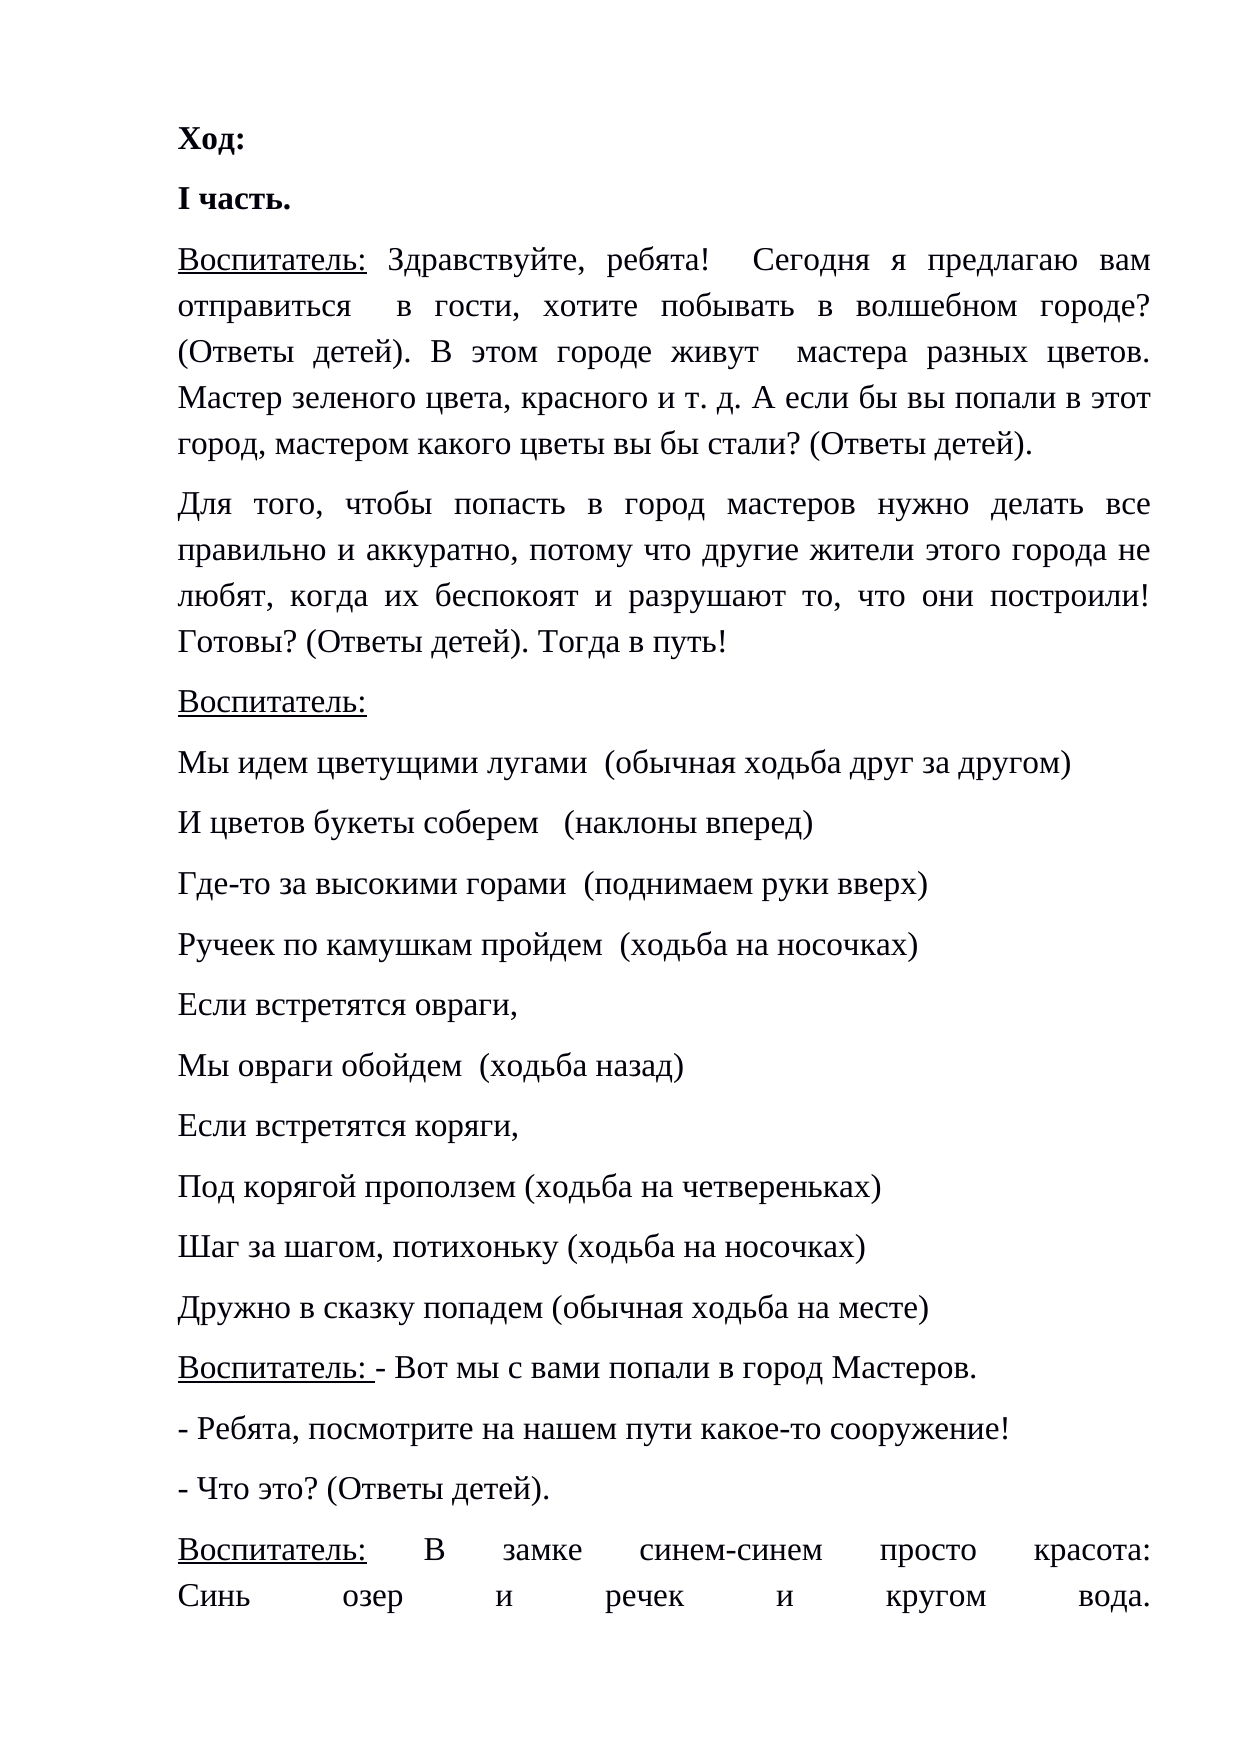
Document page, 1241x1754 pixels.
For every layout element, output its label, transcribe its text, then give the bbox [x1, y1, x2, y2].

text Ход: [177, 118, 1152, 156]
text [177, 1529, 1152, 1613]
text Если встретятся коряги, [177, 1105, 1152, 1144]
text Под корягой проползем (ходьба на четвереньках) [177, 1166, 1152, 1204]
text И цветов букеты соберем (наклоны вперед) [177, 803, 1152, 841]
text Шаг за шагом, потихоньку (ходьба на носочках) [177, 1226, 1152, 1265]
text Для того, чтобы попасть в город мастеров нужно делать все правильно и аккуратно, потому что другие жители этого города не любят, когда их беспокоят и разрушают то, что они построили! Готовы? (Ответы детей). Тогда в путь! [177, 483, 1152, 659]
text Воспитатель: Здравствуйте, ребята! Сегодня я предлагаю вам отправиться в гости, хотите побывать в волшебном городе? (Ответы детей). В этом городе живут мастера разных цветов. Мастер зеленого цвета, красного и т. д. А если бы вы попали в этот город, мастером какого цветы вы бы стали? (Ответы детей). [177, 239, 1152, 461]
text - Что это? (Ответы детей). [177, 1468, 1152, 1507]
text Если встретятся овраги, [177, 984, 1152, 1023]
text Воспитатель: [177, 682, 1152, 720]
text Воспитатель: - Вот мы с вами попали в город Мастеров. [177, 1347, 1152, 1386]
text Ручеек по камушкам пройдем (ходьба на носочках) [177, 924, 1152, 962]
text Где-то за высокими горами (поднимаем руки вверх) [177, 863, 1152, 902]
text Мы идем цветущими лугами (обычная ходьба друг за другом) [177, 742, 1152, 781]
text Мы овраги обойдем (ходьба назад) [177, 1045, 1152, 1083]
text Дружно в сказку попадем (обычная ходьба на месте) [177, 1287, 1152, 1325]
text I часть. [177, 179, 1152, 217]
text - Ребята, посмотрите на нашем пути какое-то сооружение! [177, 1408, 1152, 1446]
